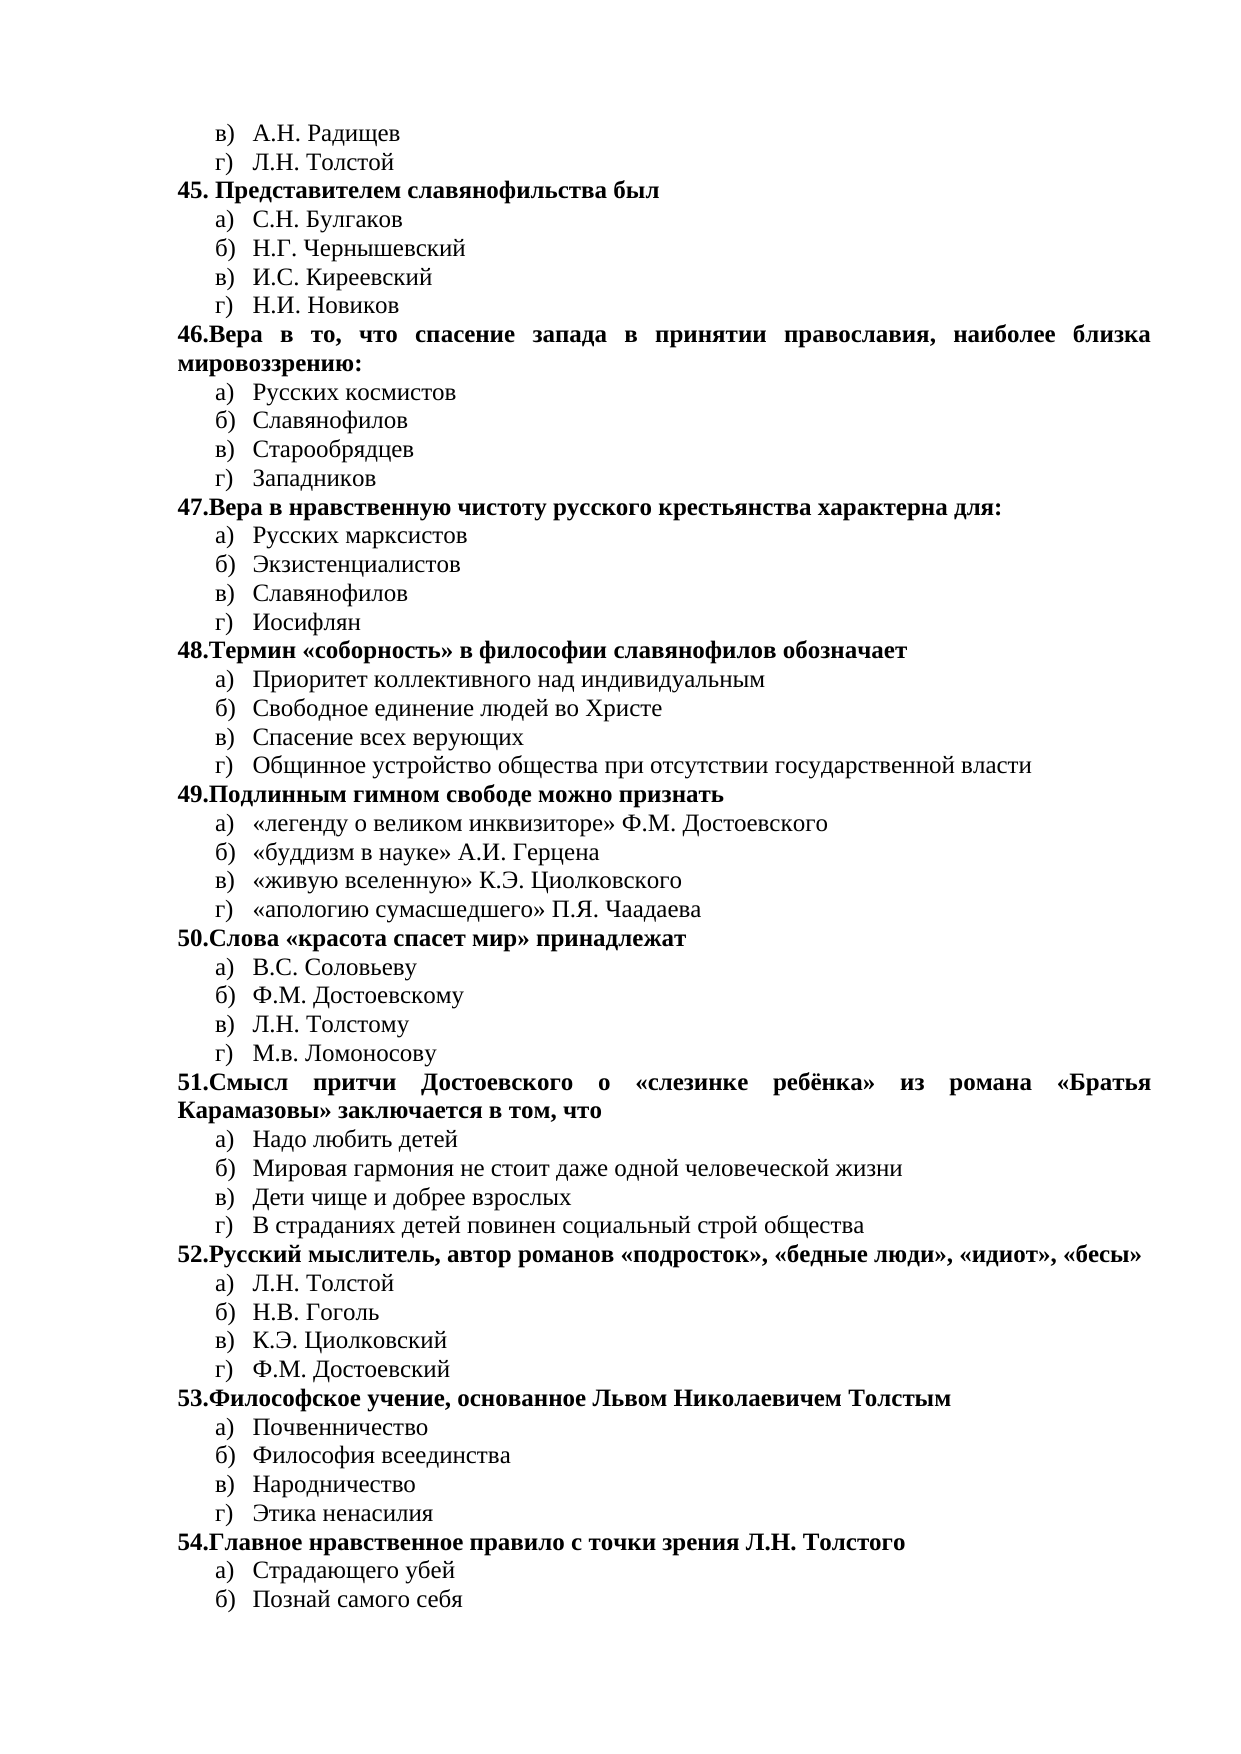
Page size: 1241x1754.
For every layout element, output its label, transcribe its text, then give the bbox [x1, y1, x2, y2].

list Философия всеединства [215, 1441, 1152, 1469]
text 45. Представителем славянофильства был [177, 176, 1152, 204]
text 47.Вера в нравственную чистоту русского крестьянства характерна для: [177, 492, 1152, 521]
list Западников [215, 463, 1152, 492]
list Л.Н. Толстой [215, 147, 1152, 176]
text 50.Слова «красота спасет мир» принадлежат [177, 923, 1152, 952]
list Познай самого себя [215, 1584, 1152, 1613]
list Свободное единение людей во Христе [215, 693, 1152, 722]
list Русских марксистов [215, 521, 1152, 549]
list Мировая гармония не стоит даже одной человеческой жизни [215, 1153, 1152, 1182]
list Общинное устройство общества при отсутствии государственной власти [215, 751, 1152, 779]
list Экзистенциалистов [215, 549, 1152, 578]
list Л.Н. Толстому [215, 1009, 1152, 1038]
list В страданиях детей повинен социальный строй общества [215, 1211, 1152, 1239]
list Этика ненасилия [215, 1498, 1152, 1527]
list Ф.М. Достоевский [215, 1354, 1152, 1383]
list Народничество [215, 1469, 1152, 1498]
list И.С. Киреевский [215, 262, 1152, 291]
list Русских космистов [215, 377, 1152, 406]
list К.Э. Циолковский [215, 1326, 1152, 1354]
list Страдающего убей [215, 1556, 1152, 1584]
list Славянофилов [215, 578, 1152, 607]
text 54.Главное нравственное правило с точки зрения Л.Н. Толстого [177, 1527, 1152, 1556]
list «буддизм в науке» А.И. Герцена [215, 837, 1152, 866]
list Н.И. Новиков [215, 291, 1152, 319]
list «живую вселенную» К.Э. Циолковского [215, 866, 1152, 894]
text 48.Термин «соборность» в философии славянофилов обозначает [177, 636, 1152, 664]
list А.Н. Радищев [215, 118, 1152, 147]
list В.С. Соловьеву [215, 952, 1152, 981]
list Иосифлян [215, 607, 1152, 636]
list Почвенничество [215, 1412, 1152, 1441]
text 52.Русский мыслитель, автор романов «подросток», «бедные люди», «идиот», «бесы» [177, 1239, 1152, 1268]
list Спасение всех верующих [215, 722, 1152, 751]
list «легенду о великом инквизиторе» Ф.М. Достоевского [215, 808, 1152, 837]
list Надо любить детей [215, 1124, 1152, 1153]
list Славянофилов [215, 406, 1152, 434]
list «апологию сумасшедшего» П.Я. Чаадаева [215, 894, 1152, 923]
text 51.Смысл притчи Достоевского о «слезинке ребёнка» из романа «Братья Карамазовы» заключается в том, что [177, 1067, 1152, 1124]
text 46.Вера в то, что спасение запада в принятии православия, наиболее близка мировоззрению: [177, 319, 1152, 377]
text 49.Подлинным гимном свободе можно признать [177, 779, 1152, 808]
list Приоритет коллективного над индивидуальным [215, 664, 1152, 693]
list Дети чище и добрее взрослых [215, 1182, 1152, 1211]
list С.Н. Булгаков [215, 204, 1152, 233]
list Н.Г. Чернышевский [215, 233, 1152, 262]
list Ф.М. Достоевскому [215, 981, 1152, 1009]
list Л.Н. Толстой [215, 1268, 1152, 1297]
list Н.В. Гоголь [215, 1297, 1152, 1326]
list М.в. Ломоносову [215, 1038, 1152, 1067]
text 53.Философское учение, основанное Львом Николаевичем Толстым [177, 1383, 1152, 1412]
list Старообрядцев [215, 434, 1152, 463]
